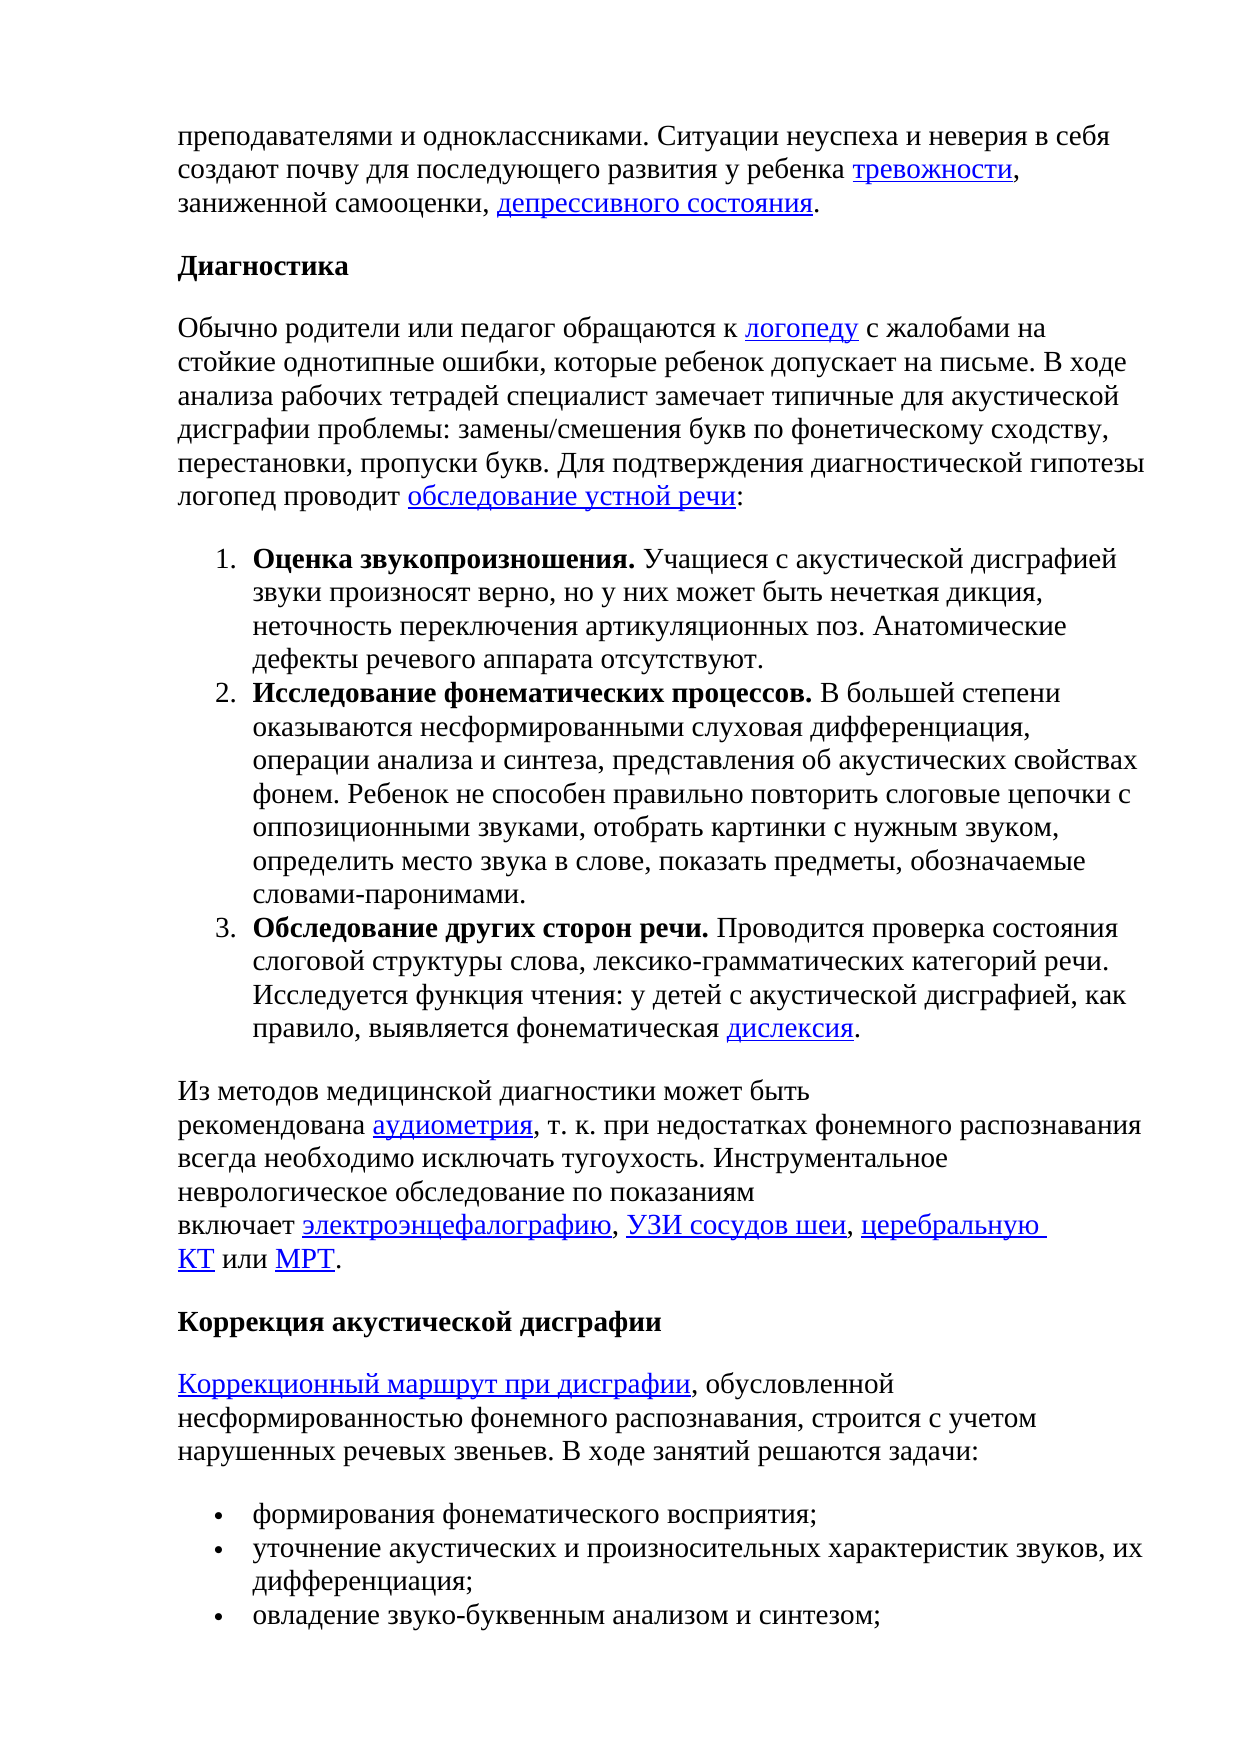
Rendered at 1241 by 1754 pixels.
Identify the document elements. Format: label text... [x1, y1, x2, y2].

text Коррекционный маршрут при дисграфии, обусловленной несформированностью фонемного распознавания, строится с учетом нарушенных речевых звеньев. В ходе занятий решаются задачи: [177, 1366, 1152, 1467]
list Обследование других сторон речи. Проводится проверка состояния слоговой структуры слова, лексико-грамматических категорий речи. Исследуется функция чтения: у детей с акустической дисграфией, как правило, выявляется фонематическая дислексия. [215, 910, 1152, 1044]
list Оценка звукопроизношения. Учащиеся с акустической дисграфией звуки произносят верно, но у них может быть нечеткая дикция, неточность переключения артикуляционных поз. Анатомические дефекты речевого аппарата отсутствуют. [215, 541, 1152, 675]
list овладение звуко-буквенным анализом и синтезом; [215, 1597, 1152, 1630]
list Исследование фонематических процессов. В большей степени оказываются несформированными слуховая дифференциация, операции анализа и синтеза, представления об акустических свойствах фонем. Ребенок не способен правильно повторить слоговые цепочки с оппозиционными звуками, отобрать картинки с нужным звуком, определить место звука в слове, показать предметы, обозначаемые словами-паронимами. [215, 675, 1152, 910]
list формирования фонематического восприятия; [215, 1496, 1152, 1530]
text Коррекция акустической дисграфии [177, 1304, 1152, 1337]
list уточнение акустических и произносительных характеристик звуков, их дифференциация; [215, 1530, 1152, 1597]
text Из методов медицинской диагностики может быть рекомендована аудиометрия, т. к. при недостатках фонемного распознавания всегда необходимо исключать тугоухость. Инструментальное неврологическое обследование по показаниям включает электроэнцефалографию, УЗИ сосудов шеи, церебральную КТ или МРТ. [177, 1073, 1152, 1274]
text Обычно родители или педагог обращаются к логопеду с жалобами на стойкие однотипные ошибки, которые ребенок допускает на письме. В ходе анализа рабочих тетрадей специалист замечает типичные для акустической дисграфии проблемы: замены/смешения букв по фонетическому сходству, перестановки, пропуски букв. Для подтверждения диагностической гипотезы логопед проводит обследование устной речи: [177, 311, 1152, 512]
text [177, 118, 1152, 219]
text Диагностика [177, 248, 1152, 281]
